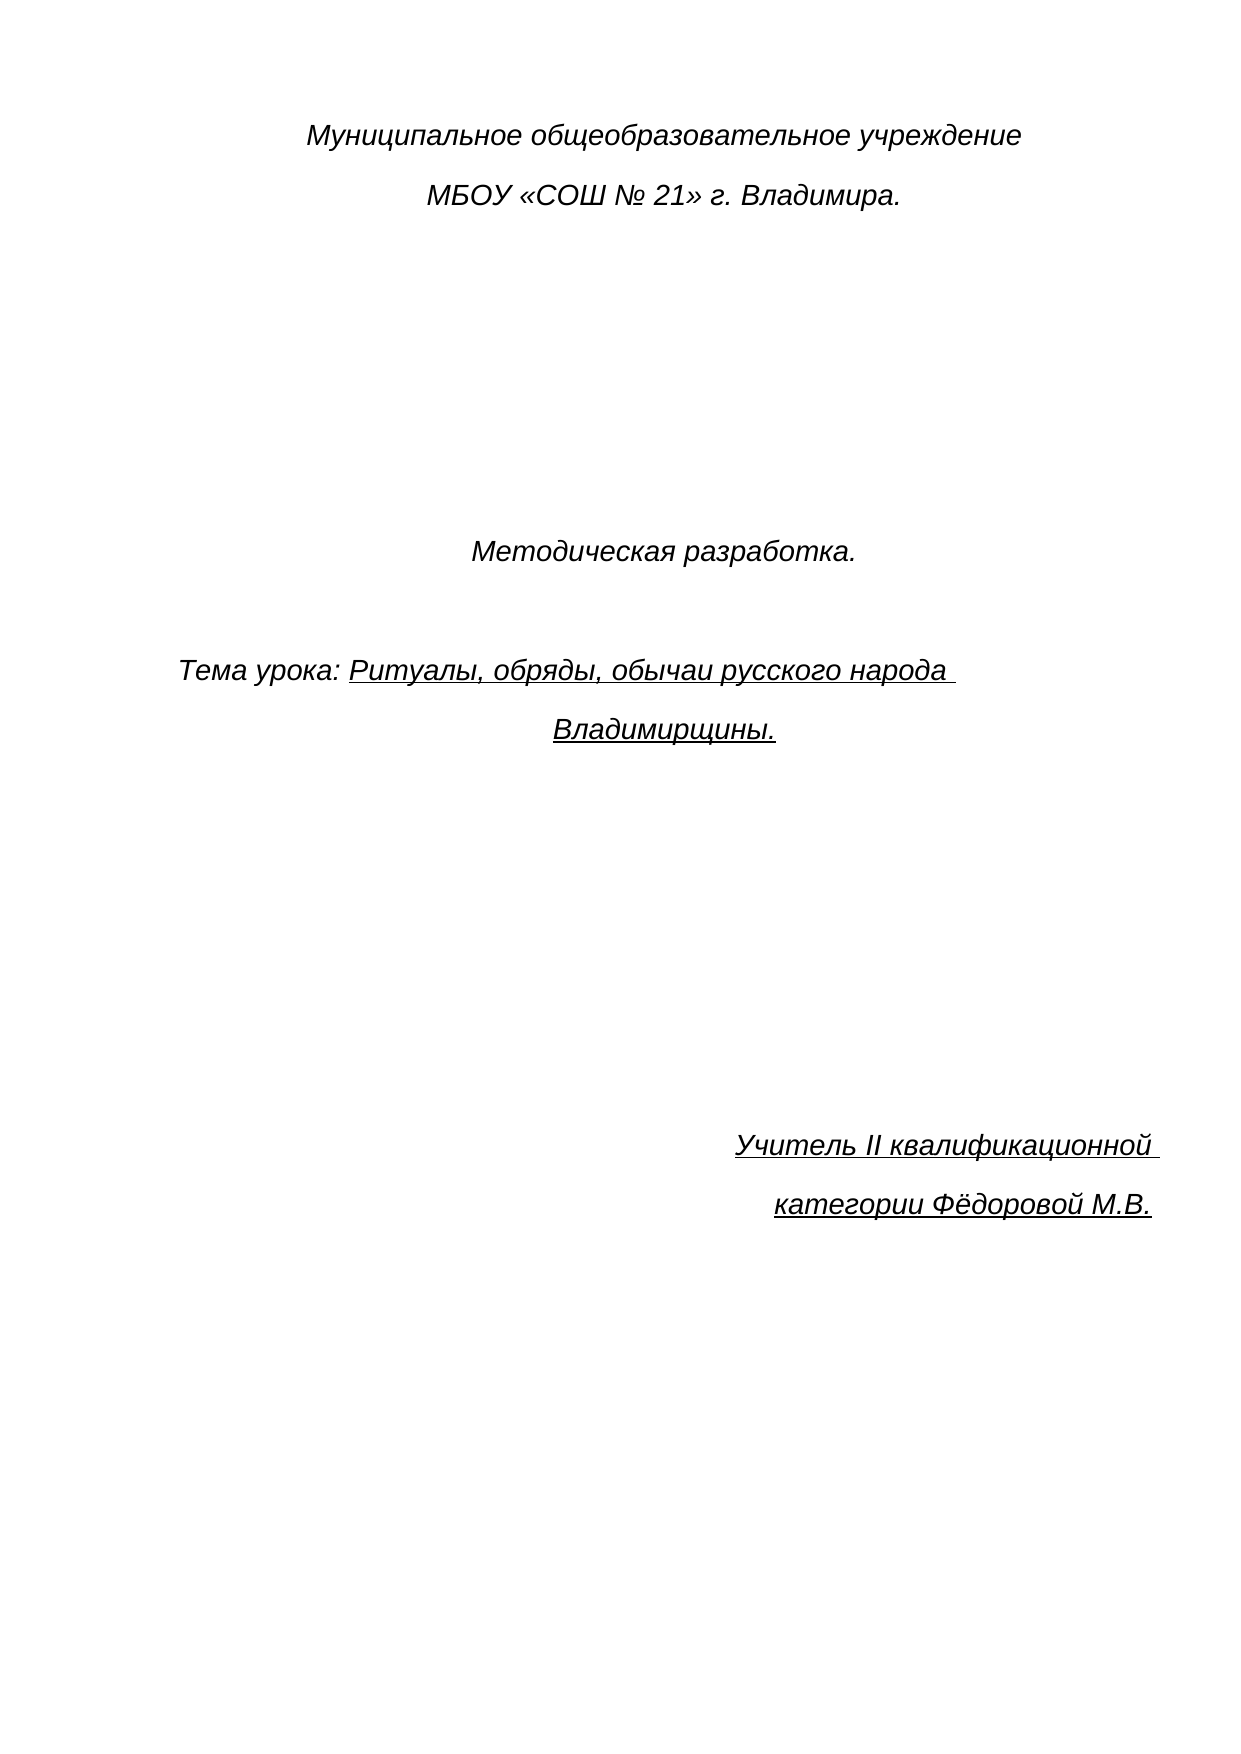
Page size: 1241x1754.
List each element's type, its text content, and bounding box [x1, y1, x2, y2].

text Муниципальное общеобразовательное учреждение [177, 118, 1152, 152]
text Владимирщины. [177, 712, 1152, 745]
text МБОУ «СОШ № 21» г. Владимира. [177, 177, 1152, 211]
text категории Фёдоровой М.В. [177, 1187, 1152, 1220]
text Учитель II квалификационной [177, 1127, 1152, 1161]
text Тема урока: Ритуалы, обряды, обычаи русского народа [177, 652, 1152, 686]
text Методическая разработка. [177, 534, 1152, 567]
